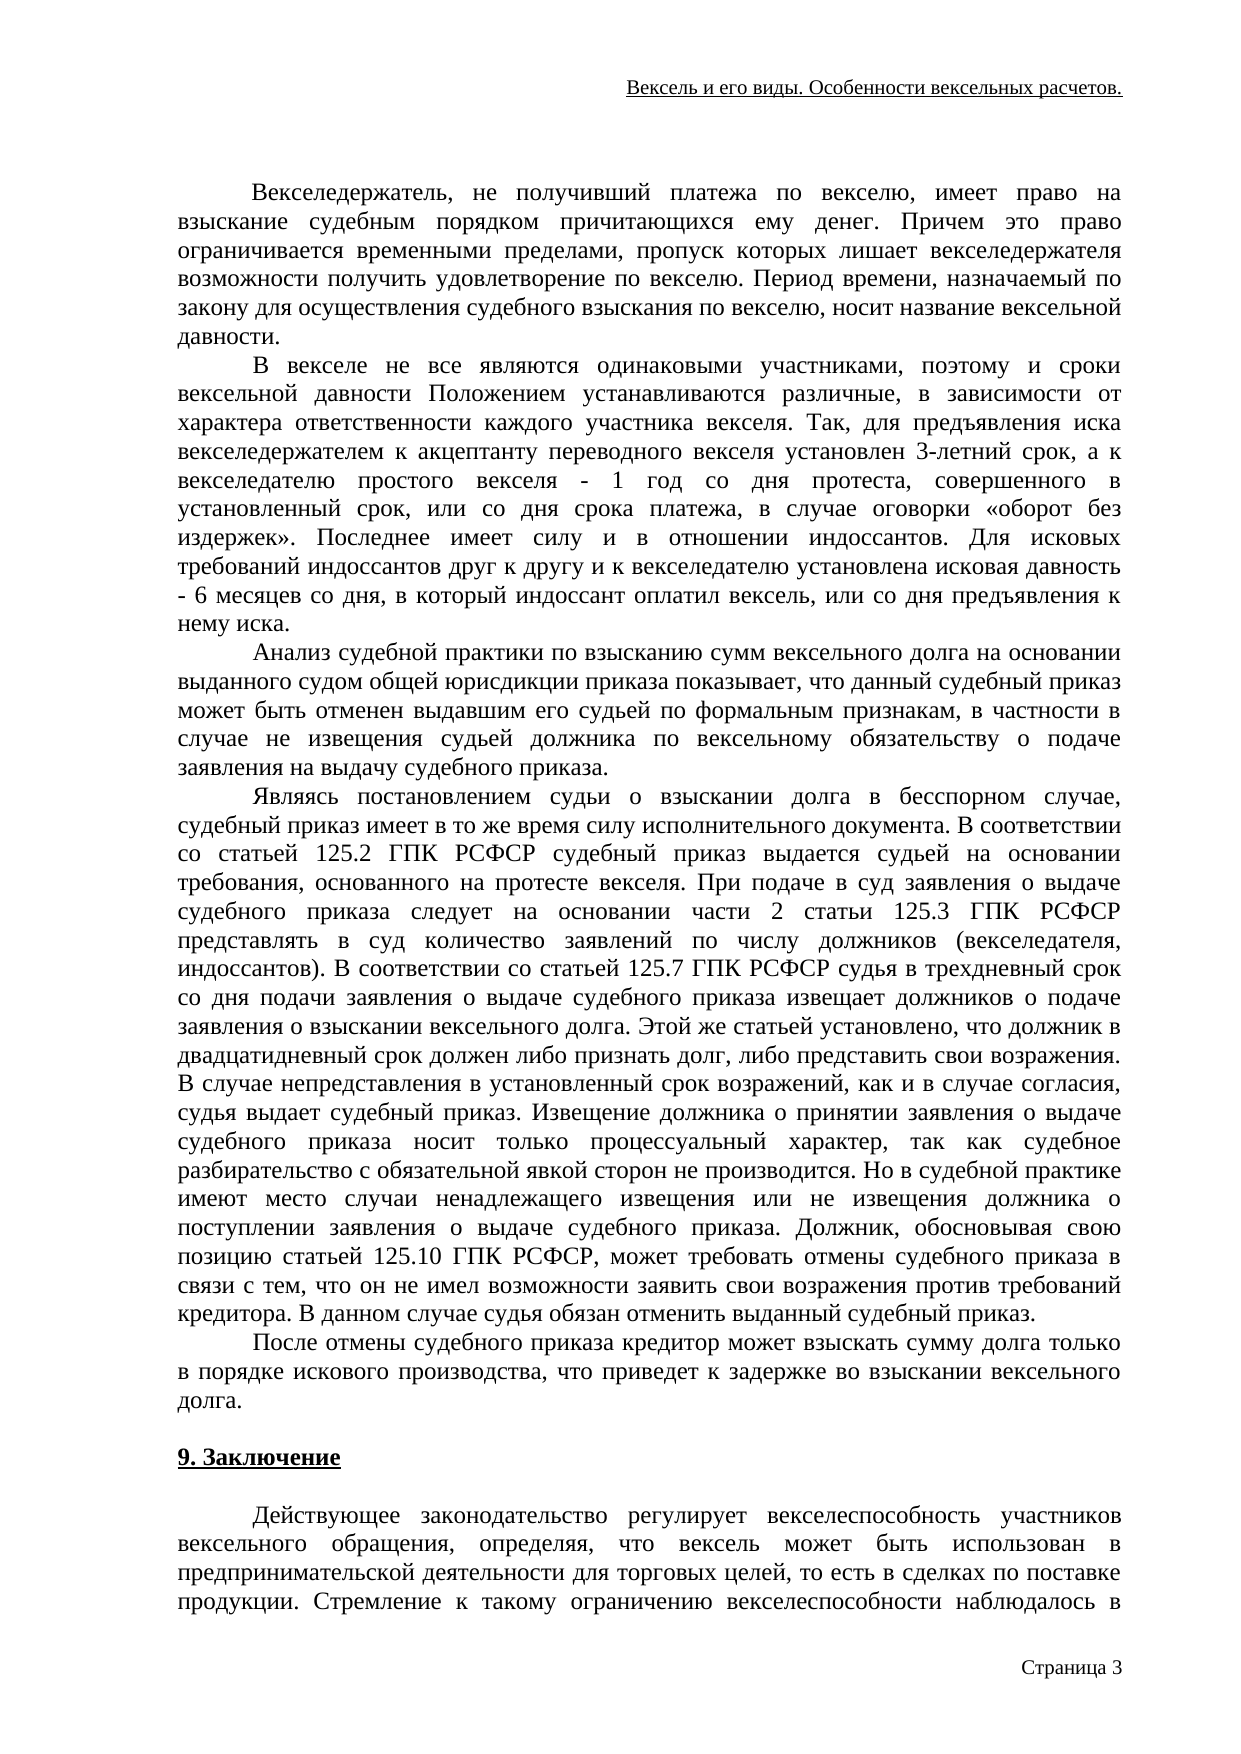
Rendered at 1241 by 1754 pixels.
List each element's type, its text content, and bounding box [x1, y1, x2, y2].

text Анализ судебной практики по взысканию сумм вексельного долга на основании выданного судом общей юрисдикции приказа показывает, что данный судебный приказ может быть отменен выдавшим его судьей по формальным признакам, в частности в случае не извещения судьей должника по вексельному обязательству о подаче заявления на выдачу судебного приказа. [177, 637, 1122, 781]
text Являясь постановлением судьи о взыскании долга в бесспорном случае, судебный приказ имеет в то же время силу исполнительного документа. В соответствии со статьей 125.2 ГПК РСФСР судебный приказ выдается судьей на основании требования, основанного на протесте векселя. При подаче в суд заявления о выдаче судебного приказа следует на основании части 2 статьи 125.3 ГПК РСФСР представлять в суд количество заявлений по числу должников (векселедателя, индоссантов). В соответствии со статьей 125.7 ГПК РСФСР судья в трехдневный срок со дня подачи заявления о выдаче судебного приказа извещает должников о подаче заявления о взыскании вексельного долга. Этой же статьей установлено, что должник в двадцатидневный срок должен либо признать долг, либо представить свои возражения. В случае непредставления в установленный срок возражений, как и в случае согласия, судья выдает судебный приказ. Извещение должника о принятии заявления о выдаче судебного приказа носит только процессуальный характер, так как судебное разбирательство с обязательной явкой сторон не производится. Но в судебной практике имеют место случаи ненадлежащего извещения или не извещения должника о поступлении заявления о выдаче судебного приказа. Должник, обосновывая свою позицию статьей 125.10 ГПК РСФСР, может требовать отмены судебного приказа в связи с тем, что он не имел возможности заявить свои возражения против требований кредитора. В данном случае судья обязан отменить выданный судебный приказ. [177, 781, 1122, 1327]
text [177, 1500, 1122, 1615]
text Векселедержатель, не получивший платежа по векселю, имеет право на взыскание судебным порядком причитающихся ему денег. Причем это право ограничивается временными пределами, пропуск которых лишает векселедержателя возможности получить удовлетворение по векселю. Период времени, назначаемый по закону для осуществления судебного взыскания по векселю, носит название вексельной давности. [177, 177, 1122, 350]
text После отмены судебного приказа кредитор может взыскать сумму долга только в порядке искового производства, что приведет к задержке во взыскании вексельного долга. [177, 1327, 1122, 1413]
text 9. Заключение [177, 1442, 1122, 1471]
text В векселе не все являются одинаковыми участниками, поэтому и сроки вексельной давности Положением устанавливаются различные, в зависимости от характера ответственности каждого участника векселя. Так, для предъявления иска векселедержателем к акцептанту переводного векселя установлен 3-летний срок, а к векселедателю простого векселя - 1 год со дня протеста, совершенного в установленный срок, или со дня срока платежа, в случае оговорки «оборот без издержек». Последнее имеет силу и в отношении индоссантов. Для исковых требований индоссантов друг к другу и к векселедателю установлена исковая давность - 6 месяцев со дня, в который индоссант оплатил вексель, или со дня предъявления к нему иска. [177, 350, 1122, 637]
